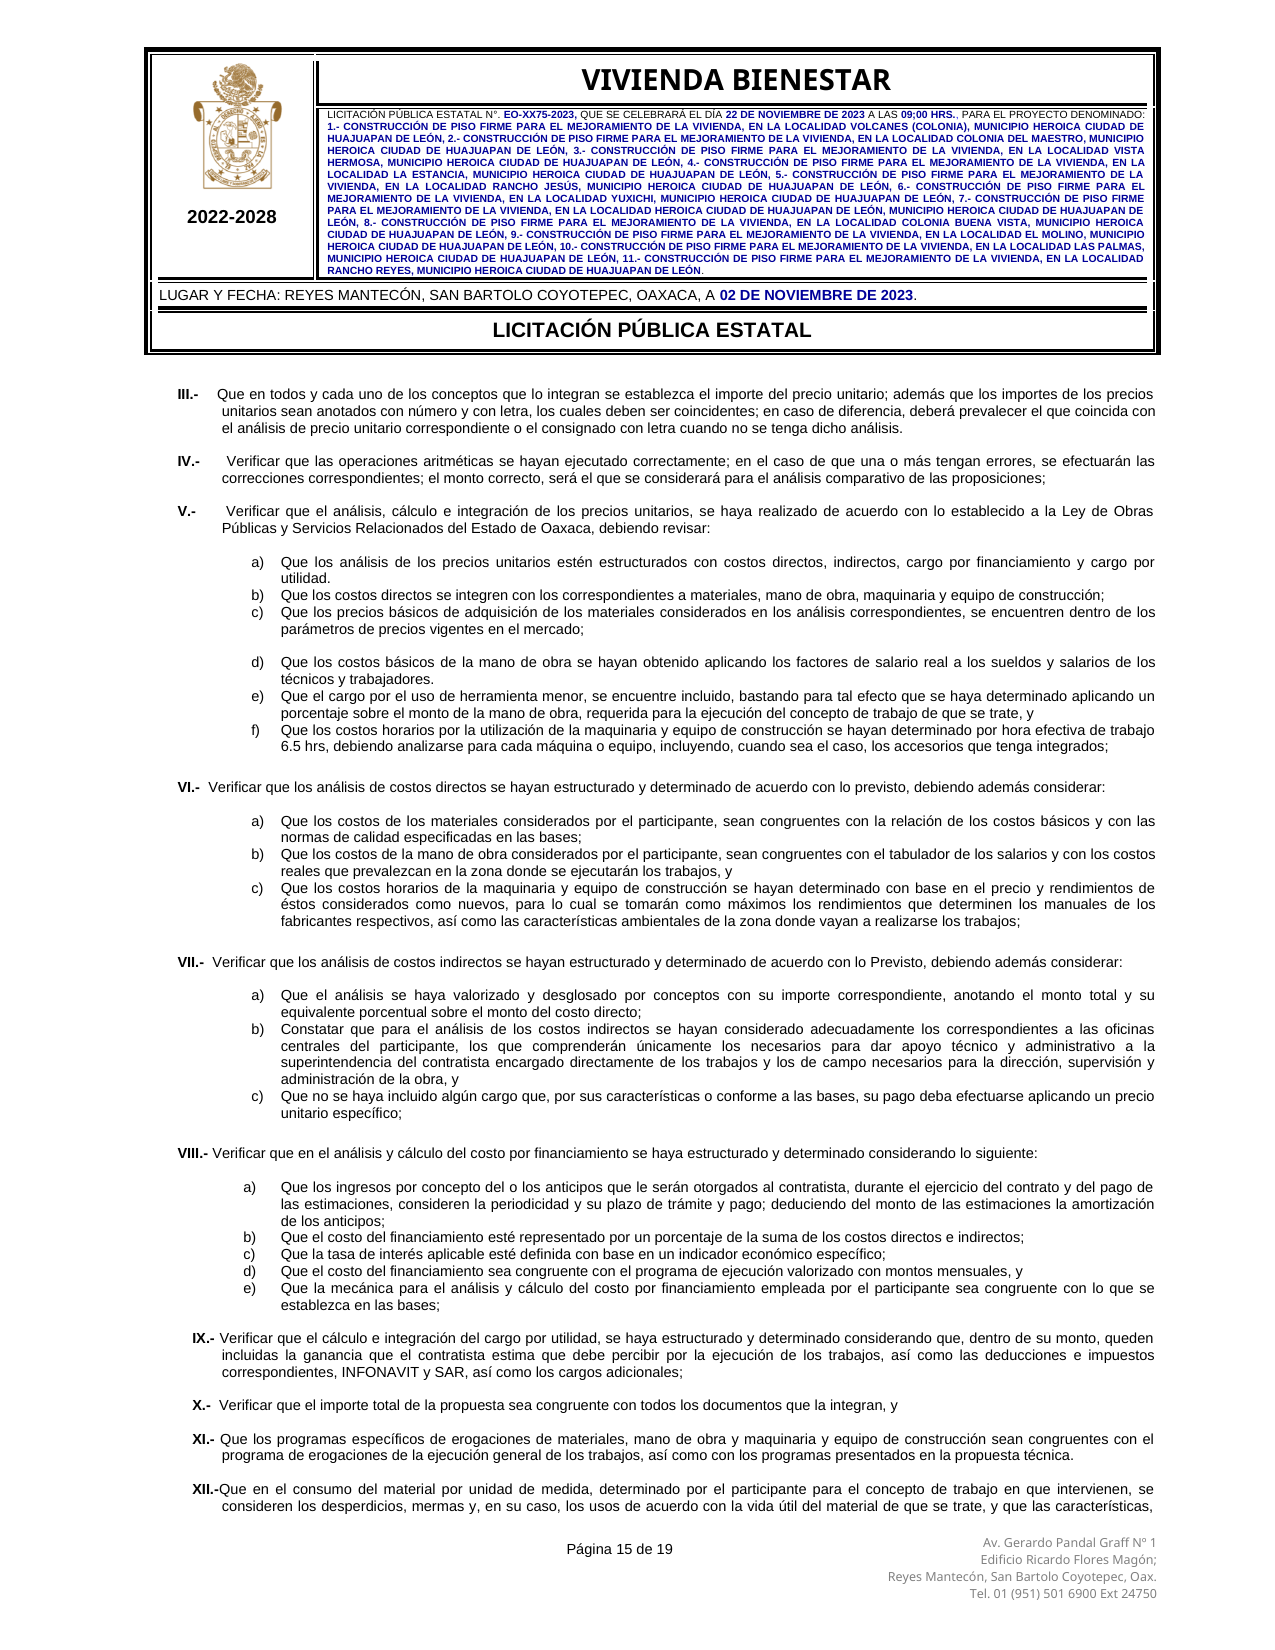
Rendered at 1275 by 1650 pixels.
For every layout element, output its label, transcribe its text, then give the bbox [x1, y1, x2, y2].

list Que la tasa de interés aplicable esté definida con base en un indicador económico específico; [243, 1246, 1157, 1263]
list Que los costos básicos de la mano de obra se hayan obtenido aplicando los factores de salario real a los sueldos y salarios de los técnicos y trabajadores. [251, 654, 1157, 688]
text VIII.- Verificar que en el análisis y cálculo del costo por financiamiento se haya estructurado y determinado considerando lo siguiente: [177, 1145, 1157, 1162]
text IV.- Verificar que las operaciones aritméticas se hayan ejecutado correctamente; en el caso de que una o más tengan errores, se efectuarán las correcciones correspondientes; el monto correcto, será el que se considerará para el análisis comparativo de las proposiciones; [177, 453, 1157, 486]
text III.- Que en todos y cada uno de los conceptos que lo integran se establezca el importe del precio unitario; además que los importes de los precios unitarios sean anotados con número y con letra, los cuales deben ser coincidentes; en caso de diferencia, deberá prevalecer el que coincida con el análisis de precio unitario correspondiente o el consignado con letra cuando no se tenga dicho análisis. [177, 386, 1157, 436]
text X.- Verificar que el importe total de la propuesta sea congruente con todos los documentos que la integran, y [192, 1397, 1157, 1413]
list Constatar que para el análisis de los costos indirectos se hayan considerado adecuadamente los correspondientes a las oficinas centrales del participante, los que comprenderán únicamente los necesarios para dar apoyo técnico y administrativo a la superintendencia del contratista encargado directamente de los trabajos y los de campo necesarios para la dirección, supervisión y administración de la obra, y [251, 1021, 1157, 1088]
list Que no se haya incluido algún cargo que, por sus características o conforme a las bases, su pago deba efectuarse aplicando un precio unitario específico; [251, 1088, 1157, 1121]
list Que la mecánica para el análisis y cálculo del costo por financiamiento empleada por el participante sea congruente con lo que se establezca en las bases; [243, 1279, 1157, 1313]
list Que el costo del financiamiento esté representado por un porcentaje de la suma de los costos directos e indirectos; [243, 1229, 1157, 1246]
text VII.- Verificar que los análisis de costos indirectos se hayan estructurado y determinado de acuerdo con lo Previsto, debiendo además considerar: [177, 953, 1157, 970]
picture [187, 59, 285, 188]
list Que los ingresos por concepto del o los anticipos que le serán otorgados al contratista, durante el ejercicio del contrato y del pago de las estimaciones, consideren la periodicidad y su plazo de trámite y pago; deduciendo del monto de las estimaciones la amortización de los anticipos; [243, 1179, 1157, 1229]
list Que los costos directos se integren con los correspondientes a materiales, mano de obra, maquinaria y equipo de construcción; [251, 587, 1157, 604]
list Que los costos de la mano de obra considerados por el participante, sean congruentes con el tabulador de los salarios y con los costos reales que prevalezcan en la zona donde se ejecutarán los trabajos, y [251, 846, 1157, 879]
list Que los análisis de los precios unitarios estén estructurados con costos directos, indirectos, cargo por financiamiento y cargo por utilidad. [251, 553, 1157, 587]
list Que los costos horarios por la utilización de la maquinaria y equipo de construcción se hayan determinado por hora efectiva de trabajo 6.5 hrs, debiendo analizarse para cada máquina o equipo, incluyendo, cuando sea el caso, los accesorios que tenga integrados; [251, 721, 1157, 755]
list Que los costos de los materiales considerados por el participante, sean congruentes con la relación de los costos básicos y con las normas de calidad especificadas en las bases; [251, 812, 1157, 846]
list Que el costo del financiamiento sea congruente con el programa de ejecución valorizado con montos mensuales, y [243, 1263, 1157, 1279]
text V.- Verificar que el análisis, cálculo e integración de los precios unitarios, se haya realizado de acuerdo con lo establecido a la Ley de Obras Públicas y Servicios Relacionados del Estado de Oaxaca, debiendo revisar: [177, 503, 1157, 537]
list Que los costos horarios de la maquinaria y equipo de construcción se hayan determinado con base en el precio y rendimientos de éstos considerados como nuevos, para lo cual se tomarán como máximos los rendimientos que determinen los manuales de los fabricantes respectivos, así como las características ambientales de la zona donde vayan a realizarse los trabajos; [251, 879, 1157, 929]
list Que el cargo por el uso de herramienta menor, se encuentre incluido, bastando para tal efecto que se haya determinado aplicando un porcentaje sobre el monto de la mano de obra, requerida para la ejecución del concepto de trabajo de que se trate, y [251, 688, 1157, 721]
text IX.- Verificar que el cálculo e integración del cargo por utilidad, se haya estructurado y determinado considerando que, dentro de su monto, queden incluidas la ganancia que el contratista estima que debe percibir por la ejecución de los trabajos, así como las deducciones e impuestos correspondientes, INFONAVIT y SAR, así como los cargos adicionales; [192, 1330, 1157, 1380]
text XI.- Que los programas específicos de erogaciones de materiales, mano de obra y maquinaria y equipo de construcción sean congruentes con el programa de erogaciones de la ejecución general de los trabajos, así como con los programas presentados en la propuesta técnica. [192, 1430, 1157, 1464]
text VI.- Verificar que los análisis de costos directos se hayan estructurado y determinado de acuerdo con lo previsto, debiendo además considerar: [177, 779, 1157, 795]
list Que los precios básicos de adquisición de los materiales considerados en los análisis correspondientes, se encuentren dentro de los parámetros de precios vigentes en el mercado; [251, 604, 1157, 637]
list Que el análisis se haya valorizado y desglosado por conceptos con su importe correspondiente, anotando el monto total y su equivalente porcentual sobre el monto del costo directo; [251, 987, 1157, 1021]
